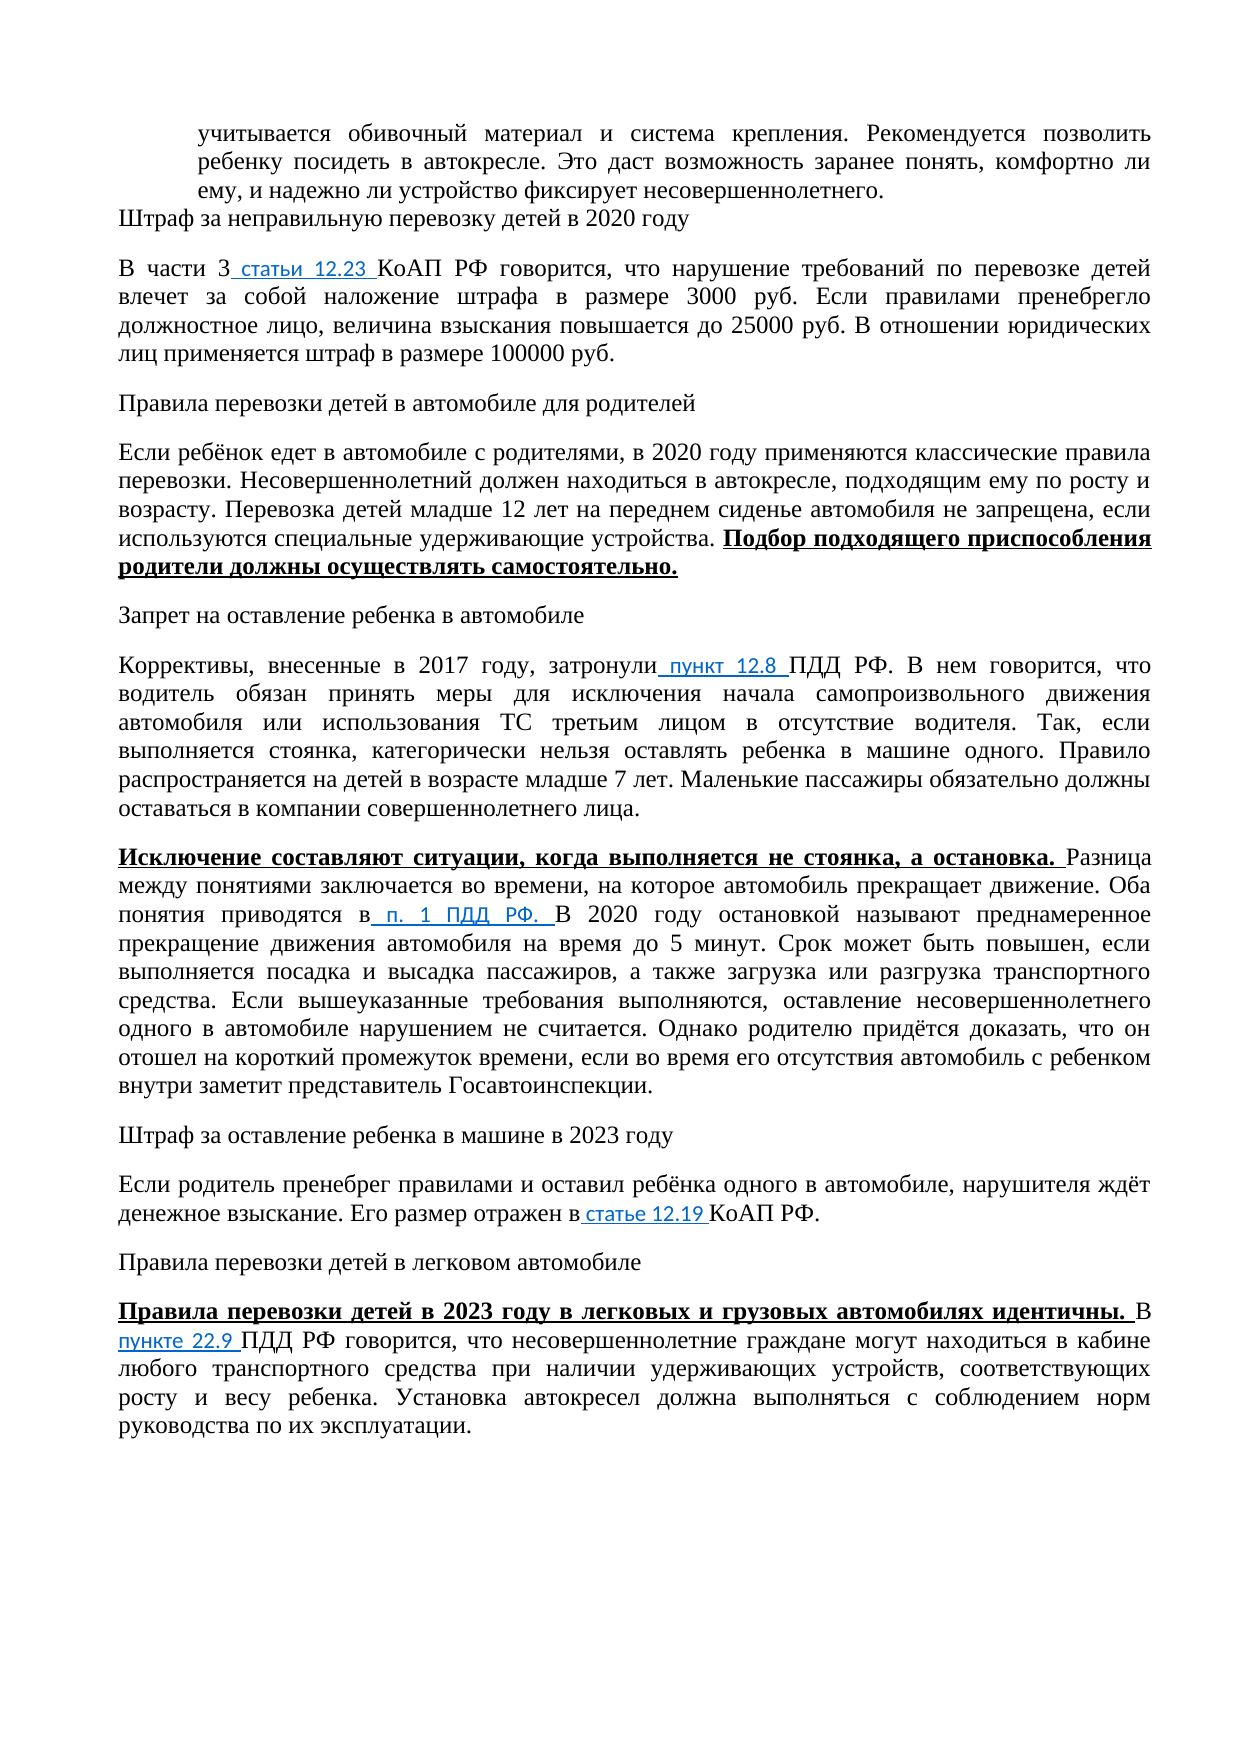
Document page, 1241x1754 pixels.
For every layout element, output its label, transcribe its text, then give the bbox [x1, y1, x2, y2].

text Запрет на оставление ребенка в автомобиле [118, 601, 1152, 629]
text Правила перевозки детей в автомобиле для родителей [118, 388, 1152, 417]
text Штраф за оставление ребенка в машине в 2023 году [118, 1120, 1152, 1149]
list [160, 118, 1152, 204]
text Исключение составляют ситуации, когда выполняется не стоянка, а остановка. Разница между понятиями заключается во времени, на которое автомобиль прекращает движение. Оба понятия приводятся в п. 1 ПДД РФ. В 2020 году остановкой называют преднамеренное прекращение движения автомобиля на время до 5 минут. Срок может быть повышен, если выполняется посадка и высадка пассажиров, а также загрузка или разгрузка транспортного средства. Если вышеуказанные требования выполняются, оставление несовершеннолетнего одного в автомобиле нарушением не считается. Однако родителю придётся доказать, что он отошел на короткий промежуток времени, если во время его отсутствия автомобиль с ребенком внутри заметит представитель Госавтоинспекции. [118, 842, 1152, 1099]
text Правила перевозки детей в 2023 году в легковых и грузовых автомобилях идентичны. В пункте 22.9 ПДД РФ говорится, что несовершеннолетние граждане могут находиться в кабине любого транспортного средства при наличии удерживающих устройств, соответствующих росту и весу ребенка. Установка автокресел должна выполняться с соблюдением норм руководства по их эксплуатации. [118, 1297, 1152, 1439]
text Коррективы, внесенные в 2017 году, затронули пункт 12.8 ПДД РФ. В нем говорится, что водитель обязан принять меры для исключения начала самопроизвольного движения автомобиля или использования ТС третьим лицом в отсутствие водителя. Так, если выполняется стоянка, категорически нельзя оставлять ребенка в машине одного. Правило распространяется на детей в возрасте младше 7 лет. Маленькие пассажиры обязательно должны оставаться в компании совершеннолетнего лица. [118, 650, 1152, 822]
text В части 3 статьи 12.23 КоАП РФ говорится, что нарушение требований по перевозке детей влечет за собой наложение штрафа в размере 3000 руб. Если правилами пренебрегло должностное лицо, величина взыскания повышается до 25000 руб. В отношении юридических лиц применяется штраф в размере 100000 руб. [118, 253, 1152, 367]
text Если родитель пренебрег правилами и оставил ребёнка одного в автомобиле, нарушителя ждёт денежное взыскание. Его размер отражен в статье 12.19 КоАП РФ. [118, 1169, 1152, 1227]
text Правила перевозки детей в легковом автомобиле [118, 1247, 1152, 1276]
text Штраф за неправильную перевозку детей в 2020 году [118, 204, 1152, 232]
text Если ребёнок едет в автомобиле с родителями, в 2020 году применяются классические правила перевозки. Несовершеннолетний должен находиться в автокресле, подходящим ему по росту и возрасту. Перевозка детей младше 12 лет на переднем сиденье автомобиля не запрещена, если используются специальные удерживающие устройства. Подбор подходящего приспособления родители должны осуществлять самостоятельно. [118, 437, 1152, 580]
